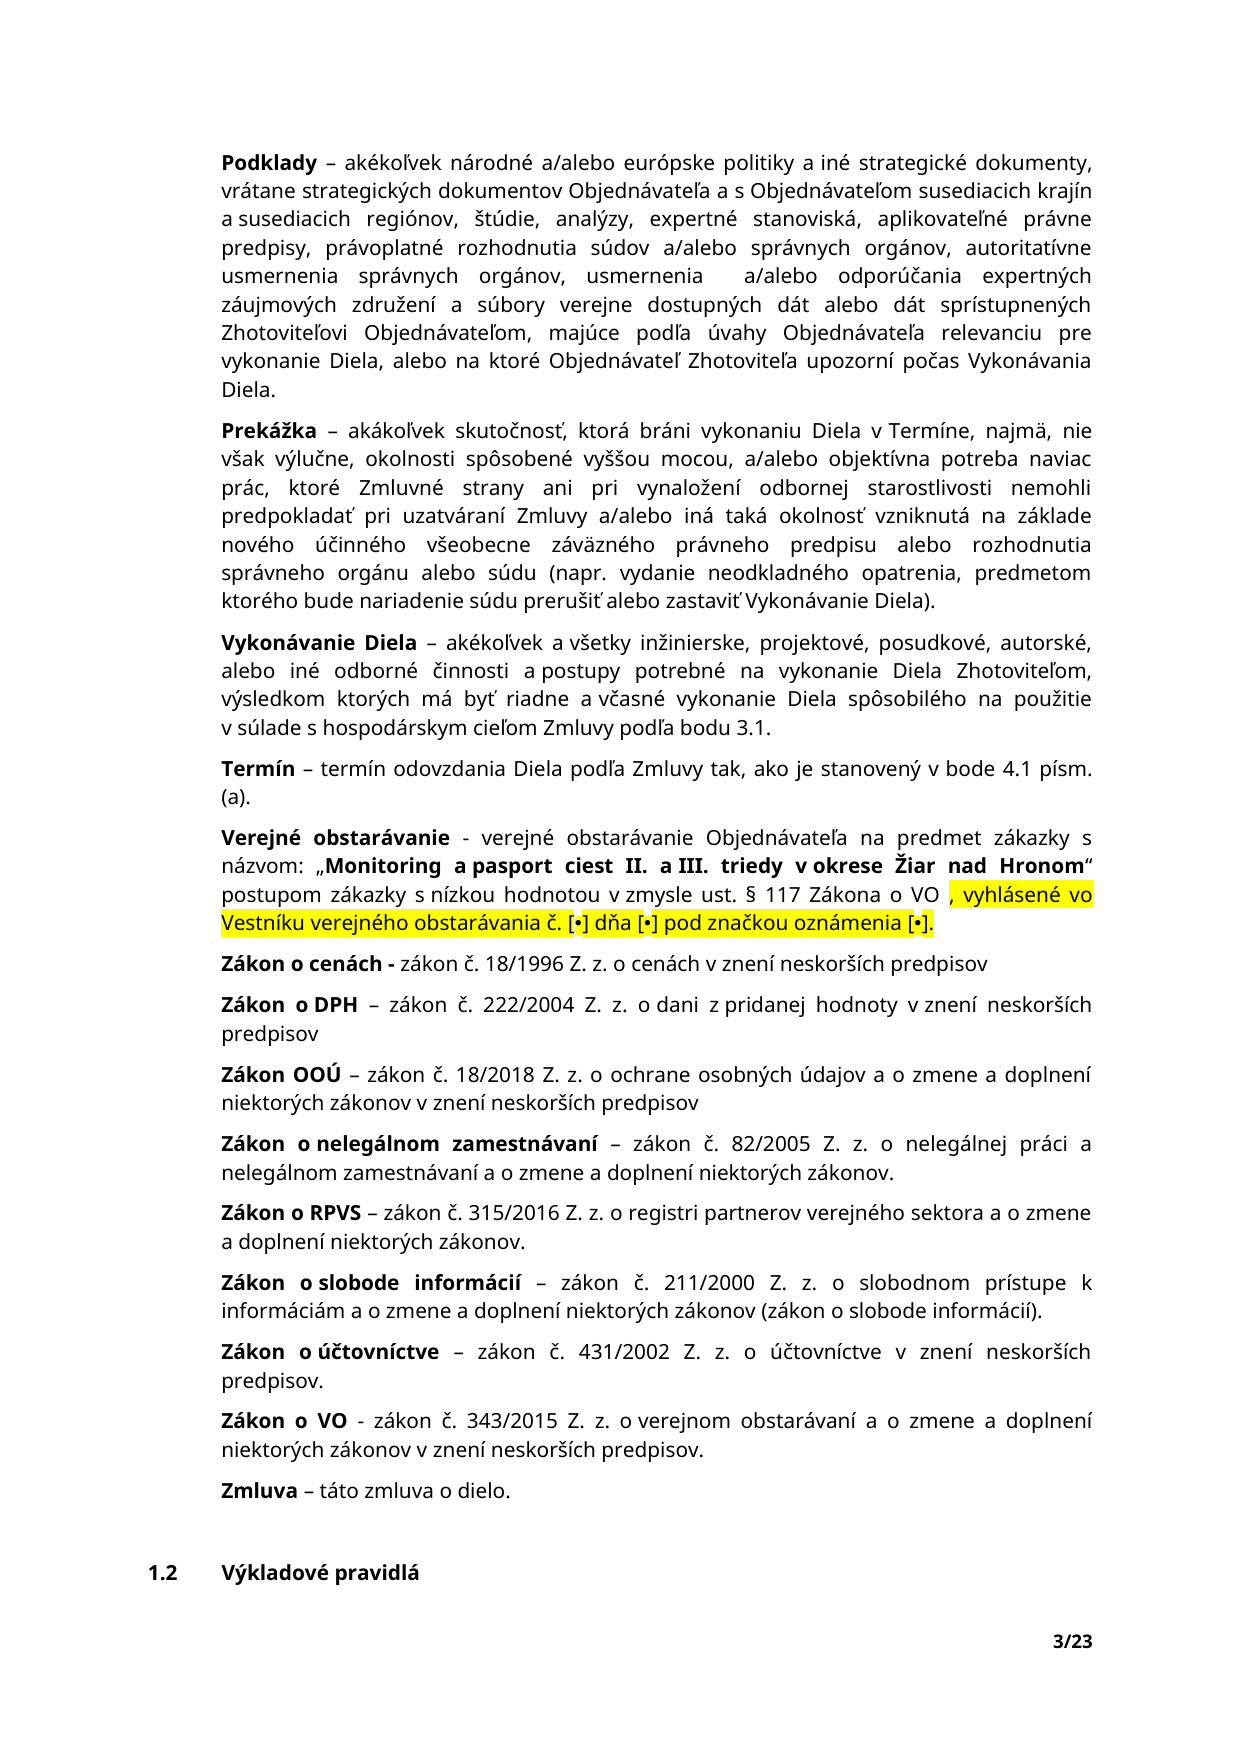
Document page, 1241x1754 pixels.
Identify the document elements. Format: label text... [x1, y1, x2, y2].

text Zákon o účtovníctve – zákon č. 431/2002 Z. z. o účtovníctve v znení neskorších predpisov. [221, 1337, 1093, 1394]
text Zákon o nelegálnom zamestnávaní – zákon č. 82/2005 Z. z. o nelegálnej práci a nelegálnom zamestnávaní a o zmene a doplnení niektorých zákonov. [221, 1129, 1093, 1186]
text Vykonávanie Diela – akékoľvek a všetky inžinierske, projektové, posudkové, autorské, alebo iné odborné činnosti a postupy potrebné na vykonanie Diela Zhotoviteľom, výsledkom ktorých má byť riadne a včasné vykonanie Diela spôsobilého na použitie v súlade s hospodárskym cieľom Zmluvy podľa bodu 3.1. [221, 628, 1093, 741]
text Zákon o VO - zákon č. 343/2015 Z. z. o verejnom obstarávaní a o zmene a doplnení niektorých zákonov v znení neskorších predpisov. [221, 1407, 1093, 1463]
text Zákon OOÚ – zákon č. 18/2018 Z. z. o ochrane osobných údajov a o zmene a doplnení niektorých zákonov v znení neskorších predpisov [221, 1060, 1093, 1117]
text Termín – termín odovzdania Diela podľa Zmluvy tak, ako je stanovený v bode 4.1 písm. (a). [221, 754, 1093, 811]
text Zákon o DPH – zákon č. 222/2004 Z. z. o dani z pridanej hodnoty v znení neskorších predpisov [221, 990, 1093, 1047]
text 1.2 Výkladové pravidlá [148, 1558, 1093, 1586]
text Zákon o slobode informácií – zákon č. 211/2000 Z. z. o slobodnom prístupe k informáciám a o zmene a doplnení niektorých zákonov (zákon o slobode informácií). [221, 1268, 1093, 1325]
text Prekážka – akákoľvek skutočnosť, ktorá bráni vykonaniu Diela v Termíne, najmä, nie však výlučne, okolnosti spôsobené vyššou mocou, a/alebo objektívna potreba naviac prác, ktoré Zmluvné strany ani pri vynaložení odbornej starostlivosti nemohli predpokladať pri uzatváraní Zmluvy a/alebo iná taká okolnosť vzniknutá na základe nového účinného všeobecne záväzného právneho predpisu alebo rozhodnutia správneho orgánu alebo súdu (napr. vydanie neodkladného opatrenia, predmetom ktorého bude nariadenie súdu prerušiť alebo zastaviť Vykonávanie Diela). [221, 416, 1093, 615]
text Zákon o RPVS – zákon č. 315/2016 Z. z. o registri partnerov verejného sektora a o zmene a doplnení niektorých zákonov. [221, 1198, 1093, 1255]
text Zákon o cenách - zákon č. 18/1996 Z. z. o cenách v znení neskorších predpisov [221, 949, 1093, 978]
text Podklady – akékoľvek národné a/alebo európske politiky a iné strategické dokumenty, vrátane strategických dokumentov Objednávateľa a s Objednávateľom susediacich krajín a susediacich regiónov, štúdie, analýzy, expertné stanoviská, aplikovateľné právne predpisy, právoplatné rozhodnutia súdov a/alebo správnych orgánov, autoritatívne usmernenia správnych orgánov, usmernenia a/alebo odporúčania expertných záujmových združení a súbory verejne dostupných dát alebo dát sprístupnených Zhotoviteľovi Objednávateľom, majúce podľa úvahy Objednávateľa relevanciu pre vykonanie Diela, alebo na ktoré Objednávateľ Zhotoviteľa upozorní počas Vykonávania Diela. [221, 148, 1093, 403]
text Verejné obstarávanie - verejné obstarávanie Objednávateľa na predmet zákazky s názvom: „Monitoring a pasport ciest II. a III. triedy v okrese Žiar nad Hronom“ postupom zákazky s nízkou hodnotou v zmysle ust. § 117 Zákona o VO , vyhlásené vo Vestníku verejného obstarávania č. [] dňa [] pod značkou oznámenia []. [221, 823, 1093, 937]
text Zmluva – táto zmluva o dielo. [221, 1476, 1093, 1504]
